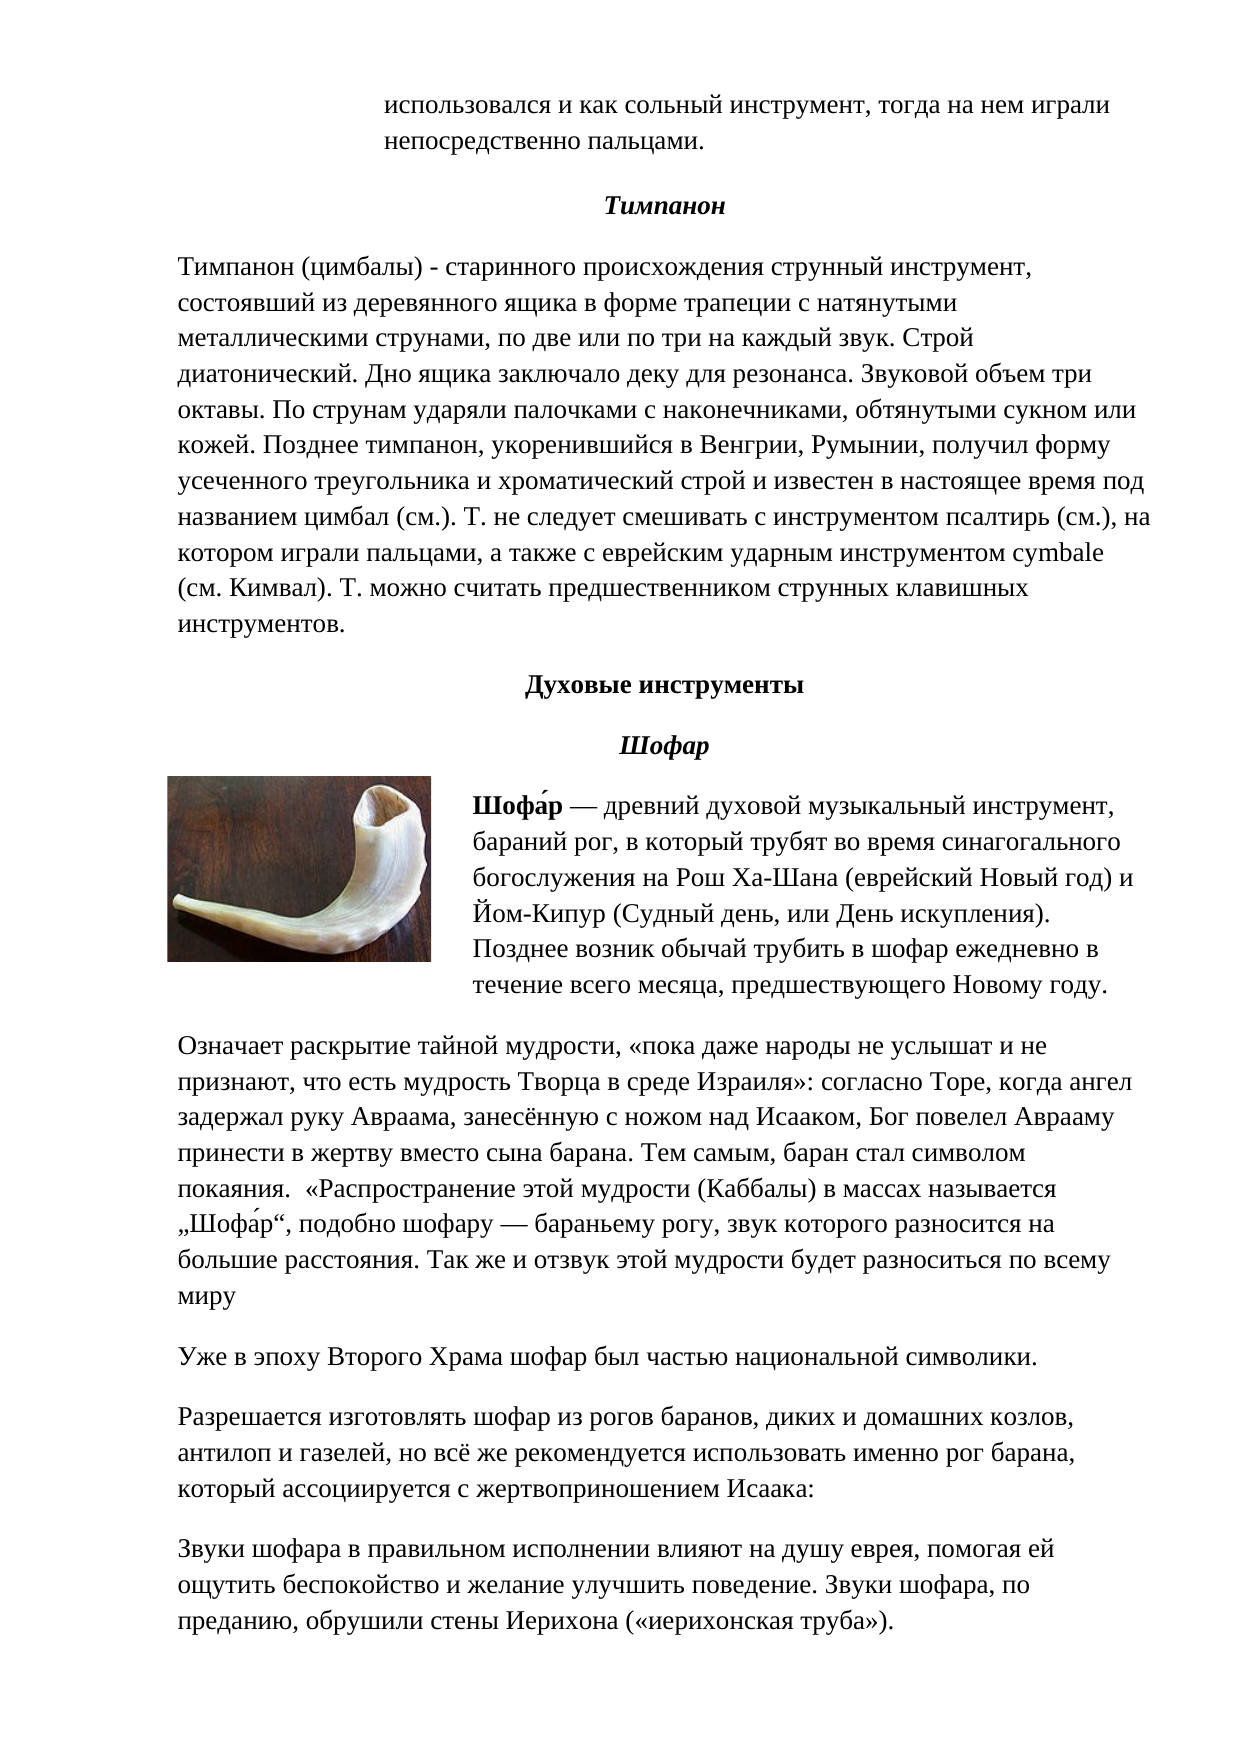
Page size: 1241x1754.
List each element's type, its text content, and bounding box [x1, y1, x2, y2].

text Звуки шофара в правильном исполнении влияют на душу еврея, помогая ей ощутить беспокойство и желание улучшить поведение. Звуки шофара, по преданию, обрушили стены Иерихона («иерихонская труба»). [177, 1533, 1152, 1635]
picture [167, 776, 432, 962]
text Шофа́р — древний духовой музыкальный инструмент, бараний рог, в который трубят во время синагогального богослужения на Рош Ха-Шана (еврейский Новый год) и Йом-Кипур (Судный день, или День искупления). Позднее возник обычай трубить в шофар ежедневно в течение всего месяца, предшествующего Новому году. [472, 789, 1152, 999]
subtitle Тимпанон [177, 189, 1152, 220]
text Духовые инструменты [177, 668, 1152, 699]
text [384, 89, 1152, 156]
subtitle Шофар [177, 729, 1152, 760]
text Разрешается изготовлять шофар из рогов баранов, диких и домашних козлов, антилоп и газелей, но всё же рекомендуется использовать именно рог барана, который ассоциируется с жертвоприношением Исаака: [177, 1400, 1152, 1503]
text Тимпанон (цимбалы) - старинного происхождения струнный инструмент, состоявший из деревянного ящика в форме трапеции с натянутыми металлическими струнами, по две или по три на каждый звук. Строй диатонический. Дно ящика заключало деку для резонанса. Звуковой объем три октавы. По струнам ударяли палочками с наконечниками, обтянутыми сукном или кожей. Позднее тимпанон, укоренившийся в Венгрии, Румынии, получил форму усеченного треугольника и хроматический строй и известен в настоящее время под названием цимбал (см.). Т. не следует смешивать с инструментом псалтирь (см.), на котором играли пальцами, а также с еврейским ударным инструментом cymbale (см. Кимвал). Т. можно считать предшественником струнных клавишных инструментов. [177, 250, 1152, 638]
text Уже в эпоху Второго Храма шофар был частью национальной символики. [177, 1340, 1152, 1371]
text Означает раскрытие тайной мудрости, «пока даже народы не услышат и не признают, что есть мудрость Творца в среде Израиля»: согласно Торе, когда ангел задержал руку Авраама, занесённую с ножом над Исааком, Бог повелел Аврааму принести в жертву вместо сына барана. Тем самым, баран стал символом покаяния. «Распространение этой мудрости (Каббалы) в массах называется „Шофа́р“, подобно шофару — бараньему рогу, звук которого разносится на большие расстояния. Так же и отзвук этой мудрости будет разноситься по всему миру [177, 1029, 1152, 1310]
